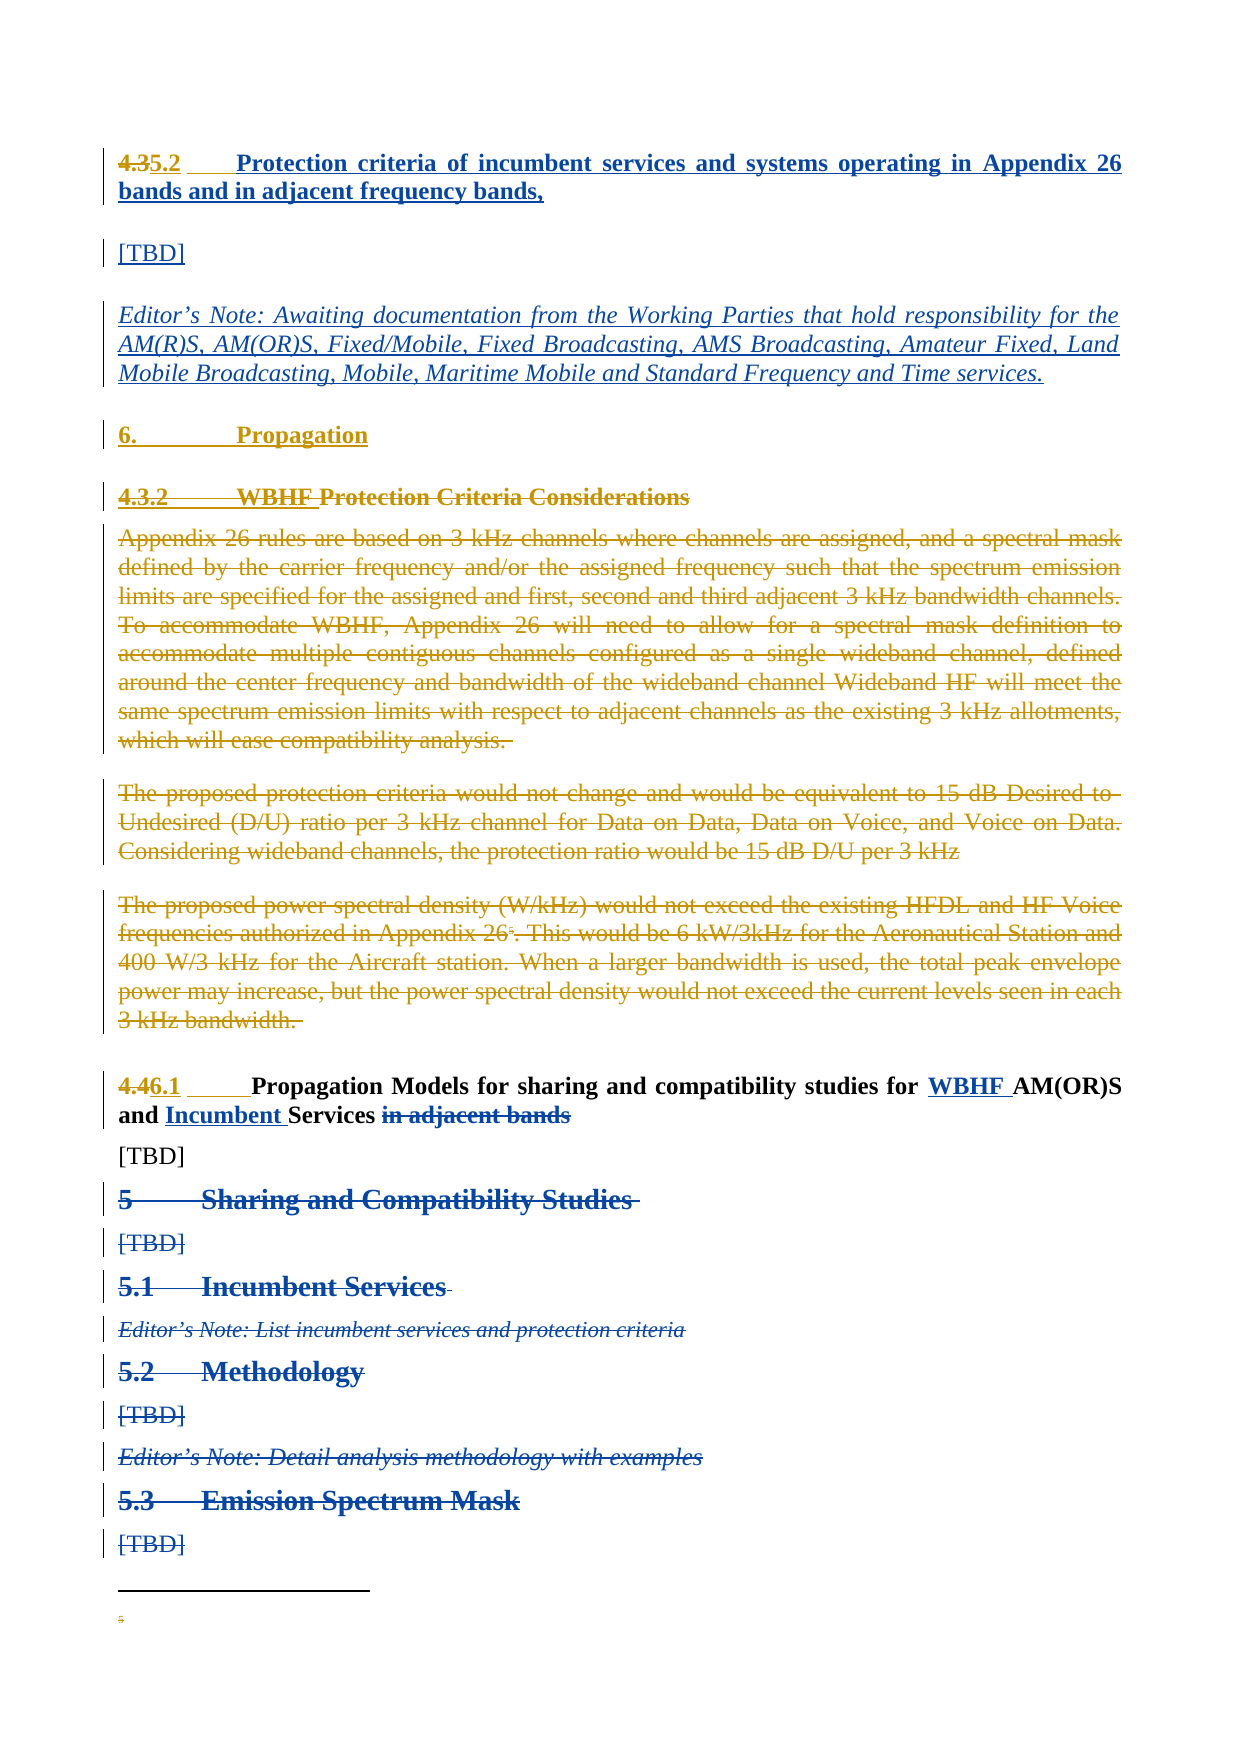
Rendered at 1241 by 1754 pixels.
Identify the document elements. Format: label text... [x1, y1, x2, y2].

text [TBD] [118, 1141, 1122, 1170]
text Propagation Models for sharing and compatibility studies for AM(OR)S and Services [118, 1071, 1122, 1128]
